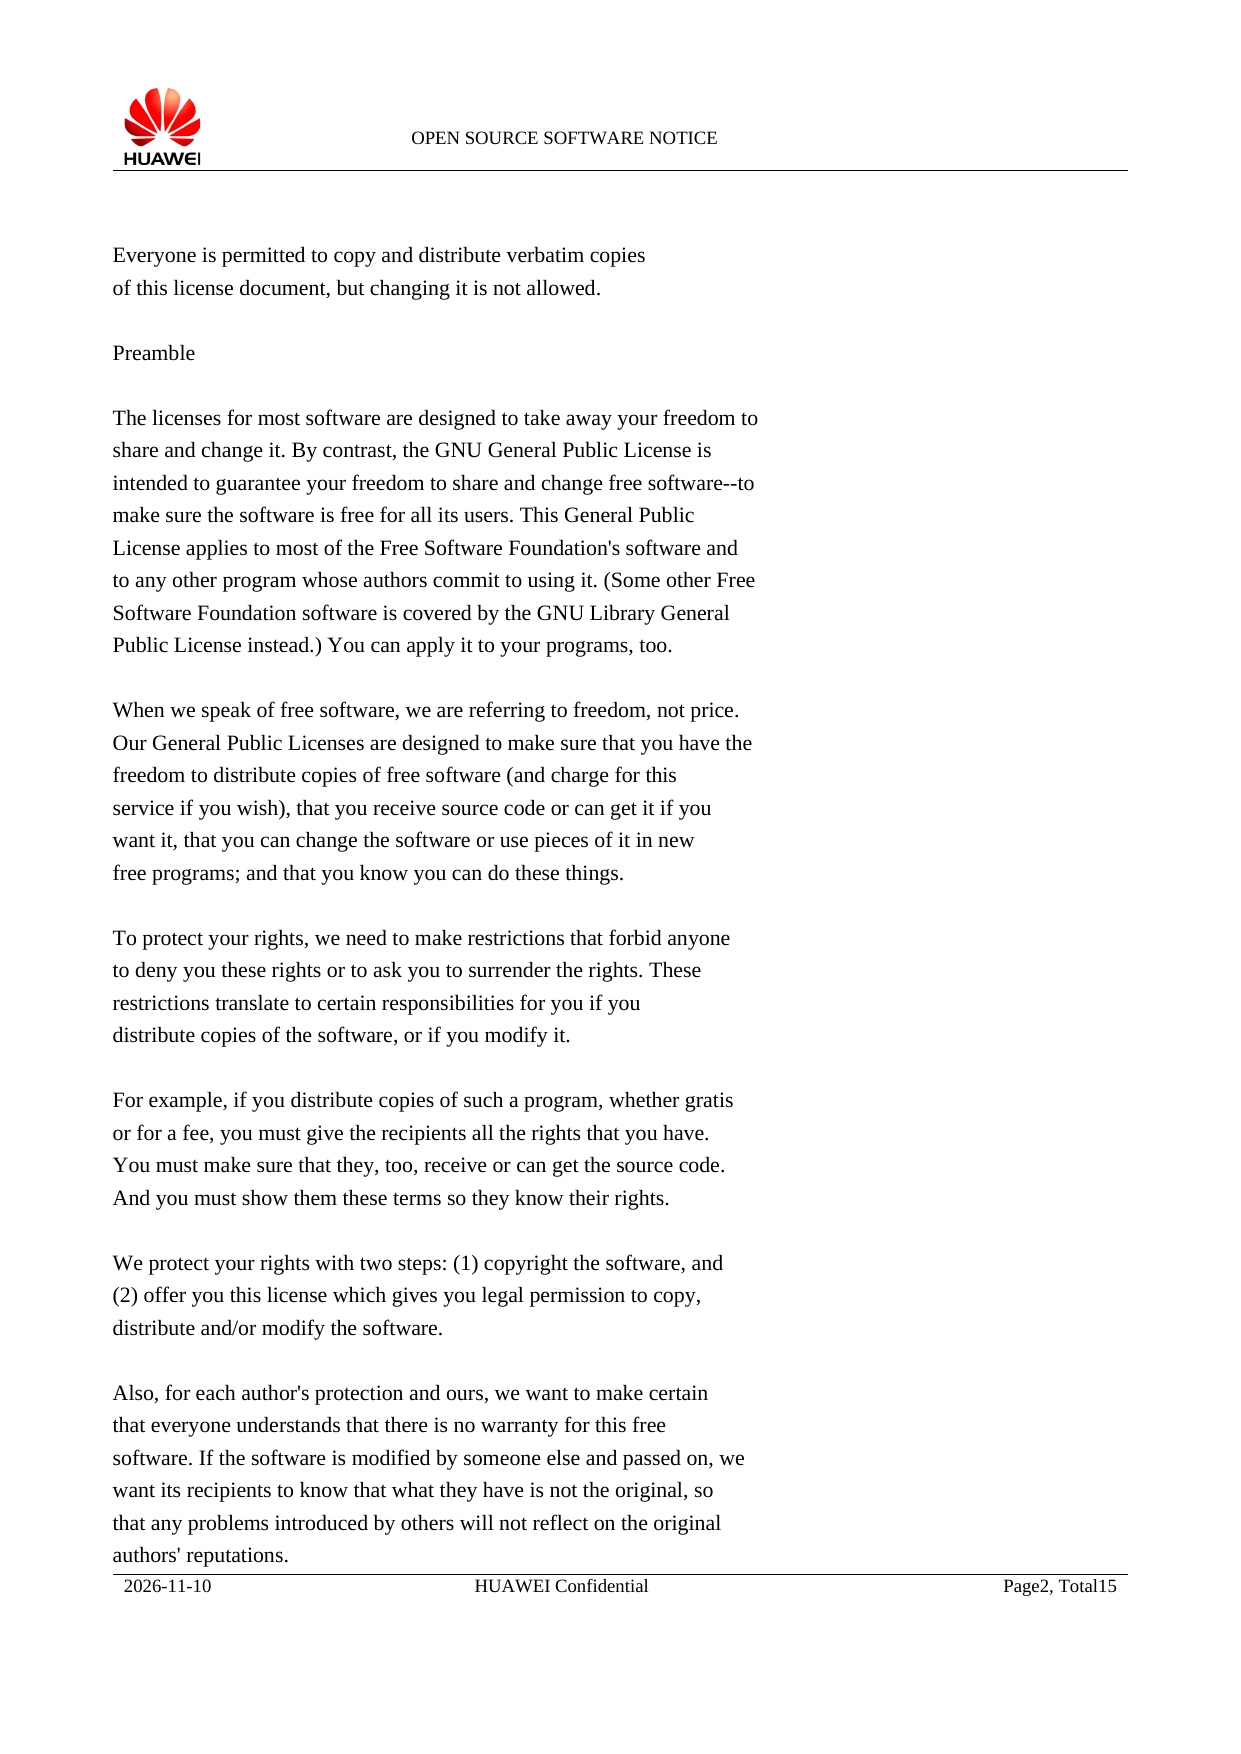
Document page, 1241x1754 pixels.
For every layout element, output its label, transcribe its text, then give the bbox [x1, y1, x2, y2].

picture [124, 88, 201, 165]
